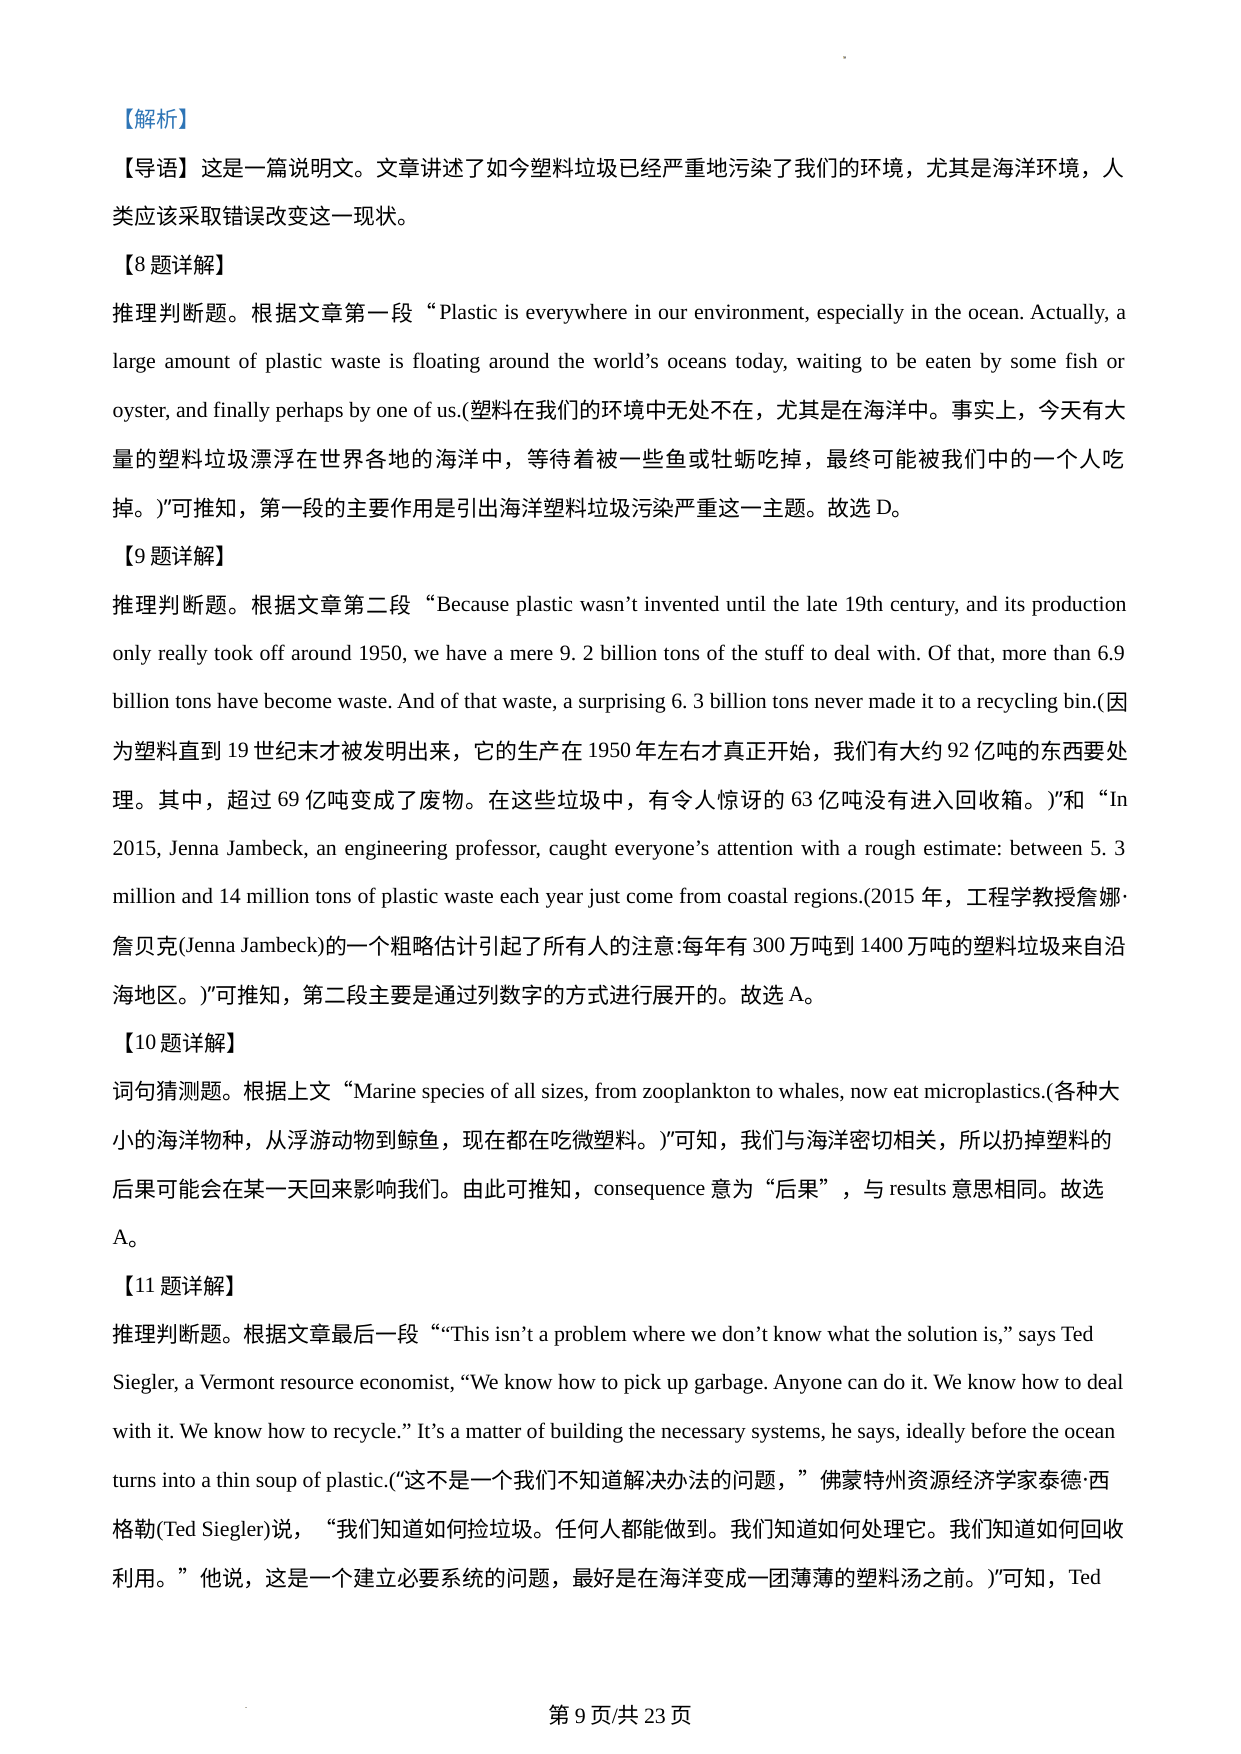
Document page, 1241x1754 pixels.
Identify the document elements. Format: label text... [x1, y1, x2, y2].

text 【11题详解】 [112, 1268, 1128, 1301]
text 【解析】 [112, 102, 1128, 134]
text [112, 1317, 1128, 1593]
text 【导语】这是一篇说明文。文章讲述了如今塑料垃圾已经严重地污染了我们的环境，尤其是海洋环境，人类应该采取错误改变这一现状。 [112, 150, 1128, 231]
text 推理判断题。根据文章第二段“Because plastic wasn’t invented until the late 19th century, and its production only really took off around 1950, we have a mere 9. 2 billion tons of the stuff to deal with. Of that, more than 6.9 billion tons have become waste. And of that waste, a surprising 6. 3 billion tons never made it to a recycling bin.(因为塑料直到19世纪末才被发明出来，它的生产在1950年左右才真正开始，我们有大约92亿吨的东西要处理。其中，超过69亿吨变成了废物。在这些垃圾中，有令人惊讶的63亿吨没有进入回收箱。)”和“In 2015, Jenna Jambeck, an engineering professor, caught everyone’s attention with a rough estimate: between 5. 3 million and 14 million tons of plastic waste each year just come from coastal regions.(2015年，工程学教授詹娜·詹贝克(Jenna Jambeck)的一个粗略估计引起了所有人的注意:每年有300万吨到1400万吨的塑料垃圾来自沿海地区。)”可推知，第二段主要是通过列数字的方式进行展开的。故选A。 [112, 587, 1128, 1010]
text 词句猜测题。根据上文“Marine species of all sizes, from zooplankton to whales, now eat microplastics.(各种大小的海洋物种，从浮游动物到鲸鱼，现在都在吃微塑料。)”可知，我们与海洋密切相关，所以扔掉塑料的后果可能会在某一天回来影响我们。由此可推知，consequence意为“后果”，与results意思相同。故选A。 [112, 1074, 1128, 1253]
text 【8题详解】 [112, 247, 1128, 280]
text 推理判断题。根据文章第一段“Plastic is everywhere in our environment, especially in the ocean. Actually, a large amount of plastic waste is floating around the world’s oceans today, waiting to be eaten by some fish or oyster, and finally perhaps by one of us.(塑料在我们的环境中无处不在，尤其是在海洋中。事实上，今天有大量的塑料垃圾漂浮在世界各地的海洋中，等待着被一些鱼或牡蛎吃掉，最终可能被我们中的一个人吃掉。)”可推知，第一段的主要作用是引出海洋塑料垃圾污染严重这一主题。故选D。 [112, 296, 1128, 523]
text 【9题详解】 [112, 539, 1128, 571]
text 【10题详解】 [112, 1026, 1128, 1058]
